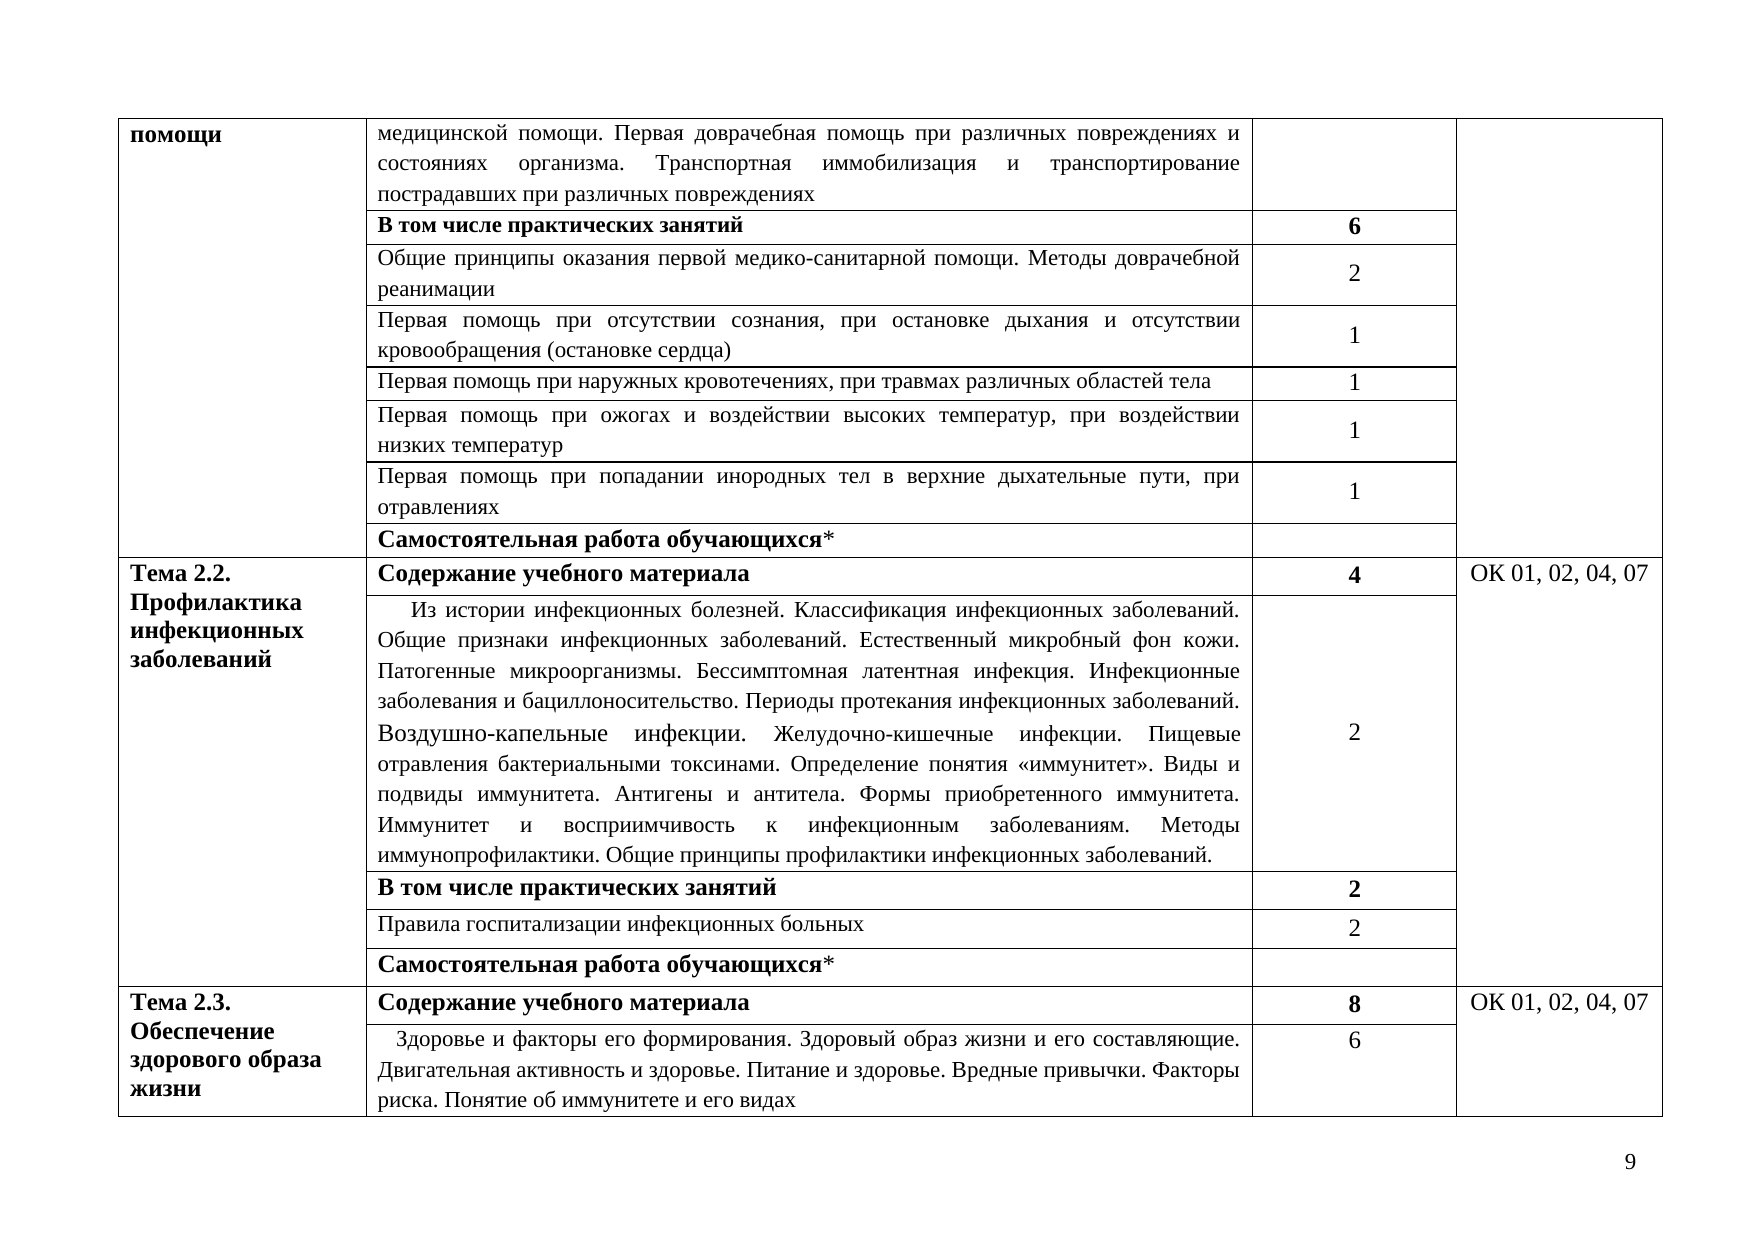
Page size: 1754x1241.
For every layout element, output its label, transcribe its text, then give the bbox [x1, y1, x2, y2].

table_cell В том числе практических занятий [367, 872, 1252, 909]
table_cell 2 [1253, 596, 1456, 871]
table_cell Первая помощь при отсутствии сознания, при остановке дыхания и отсутствии кровообращения (остановке сердца) [367, 306, 1252, 366]
table_cell 1 [1253, 401, 1456, 461]
table_cell 1 [1253, 368, 1456, 400]
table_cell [367, 119, 1252, 210]
table_cell Из истории инфекционных болезней. Классификация инфекционных заболеваний. Общие признаки инфекционных заболеваний. Естественный микробный фон кожи. Патогенные микроорганизмы. Бессимптомная латентная инфекция. Инфекционные заболевания и бациллоносительство. Периоды протекания инфекционных заболеваний. Воздушно-капельные инфекции. Желудочно-кишечные инфекции. Пищевые отравления бактериальными токсинами. Определение понятия «иммунитет». Виды и подвиды иммунитета. Антигены и антитела. Формы приобретенного иммунитета. Иммунитет и восприимчивость к инфекционным заболеваниям. Методы иммунопрофилактики. Общие принципы профилактики инфекционных заболеваний. [367, 596, 1252, 871]
table_cell Первая помощь при наружных кровотечениях, при травмах различных областей тела [367, 368, 1252, 400]
table_cell 2 [1253, 872, 1456, 909]
table_cell 4 [1253, 119, 1456, 210]
table_cell 2 [1253, 245, 1456, 305]
table_cell Самостоятельная работа обучающихся* [367, 949, 1252, 986]
table_cell 1 [1253, 306, 1456, 366]
table_cell Содержание учебного материала [367, 558, 1252, 595]
table_cell Тема 2.2. Профилактика инфекционных заболеваний [119, 558, 366, 986]
table_cell Здоровье и факторы его формирования. Здоровый образ жизни и его составляющие. Двигательная активность и здоровье. Питание и здоровье. Вредные привычки. Факторы риска. Понятие об иммунитете и его видах [367, 1025, 1252, 1116]
table_cell ОК 01, 02, 04, 07 [1457, 558, 1662, 986]
table_cell Первая помощь при попадании инородных тел в верхние дыхательные пути, при отравлениях [367, 463, 1252, 523]
table_cell [1253, 524, 1456, 557]
table_cell [1253, 949, 1456, 986]
table_cell 6 [1253, 211, 1456, 243]
table_cell Общие принципы оказания первой медико-санитарной помощи. Методы доврачебной реанимации [367, 245, 1252, 305]
table_cell 4 [1253, 558, 1456, 595]
table_cell 8 [1253, 987, 1456, 1024]
table_cell Правила госпитализации инфекционных больных [367, 910, 1252, 948]
table_cell 6 [1253, 1025, 1456, 1116]
table_cell В том числе практических занятий [367, 211, 1252, 243]
table_cell Первая помощь при ожогах и воздействии высоких температур, при воздействии низких температур [367, 401, 1252, 461]
table_cell ОК 01, 02, 04, 07 [1457, 987, 1662, 1116]
table_cell Тема 2.3. Обеспечение здорового образа жизни [119, 987, 366, 1116]
table_cell 2 [1253, 910, 1456, 948]
table_cell 1 [1253, 463, 1456, 523]
table_cell Содержание учебного материала [367, 987, 1252, 1024]
table_cell Самостоятельная работа обучающихся* [367, 524, 1252, 557]
